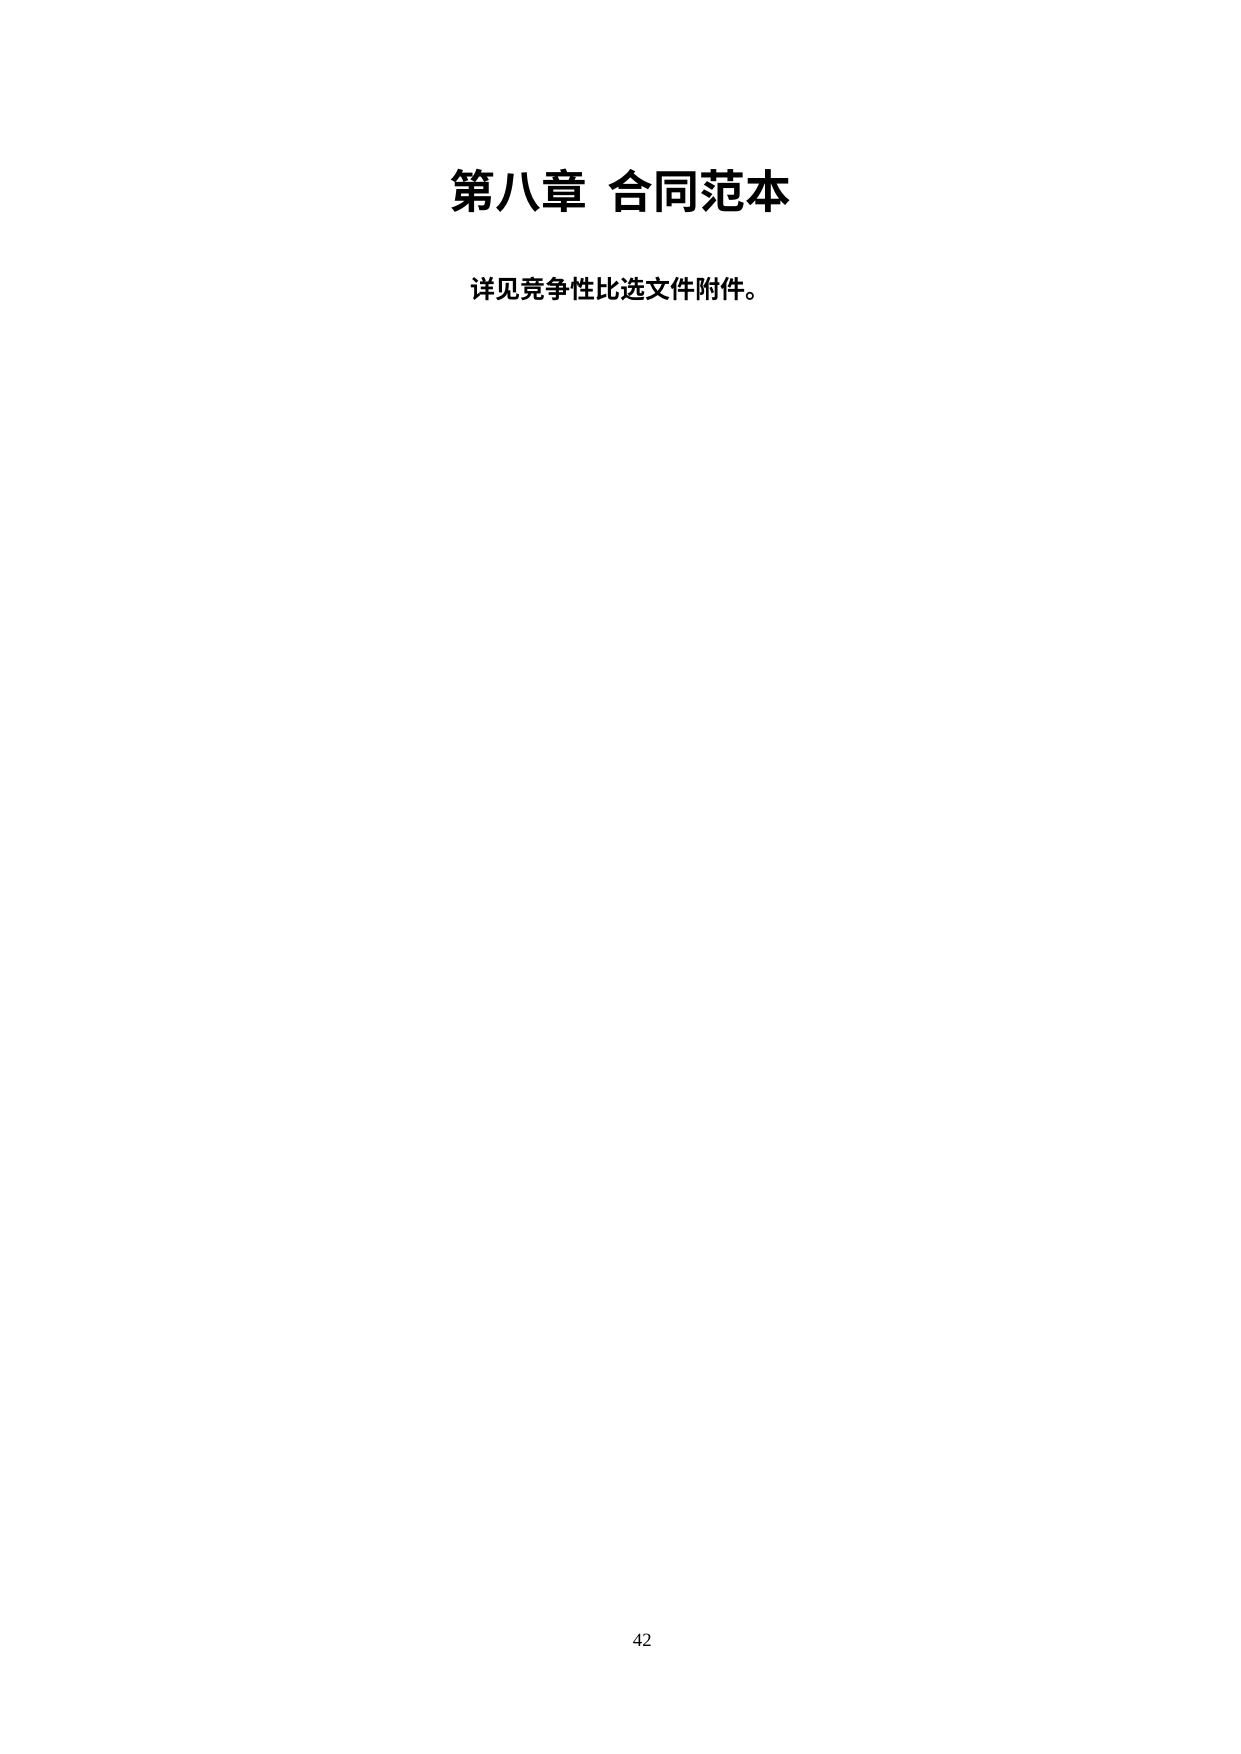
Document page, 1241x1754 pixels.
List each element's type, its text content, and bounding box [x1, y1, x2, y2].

text 详见竞争性比选文件附件。 [188, 255, 1052, 321]
subtitle 第八章 合同范本 [188, 155, 1052, 222]
